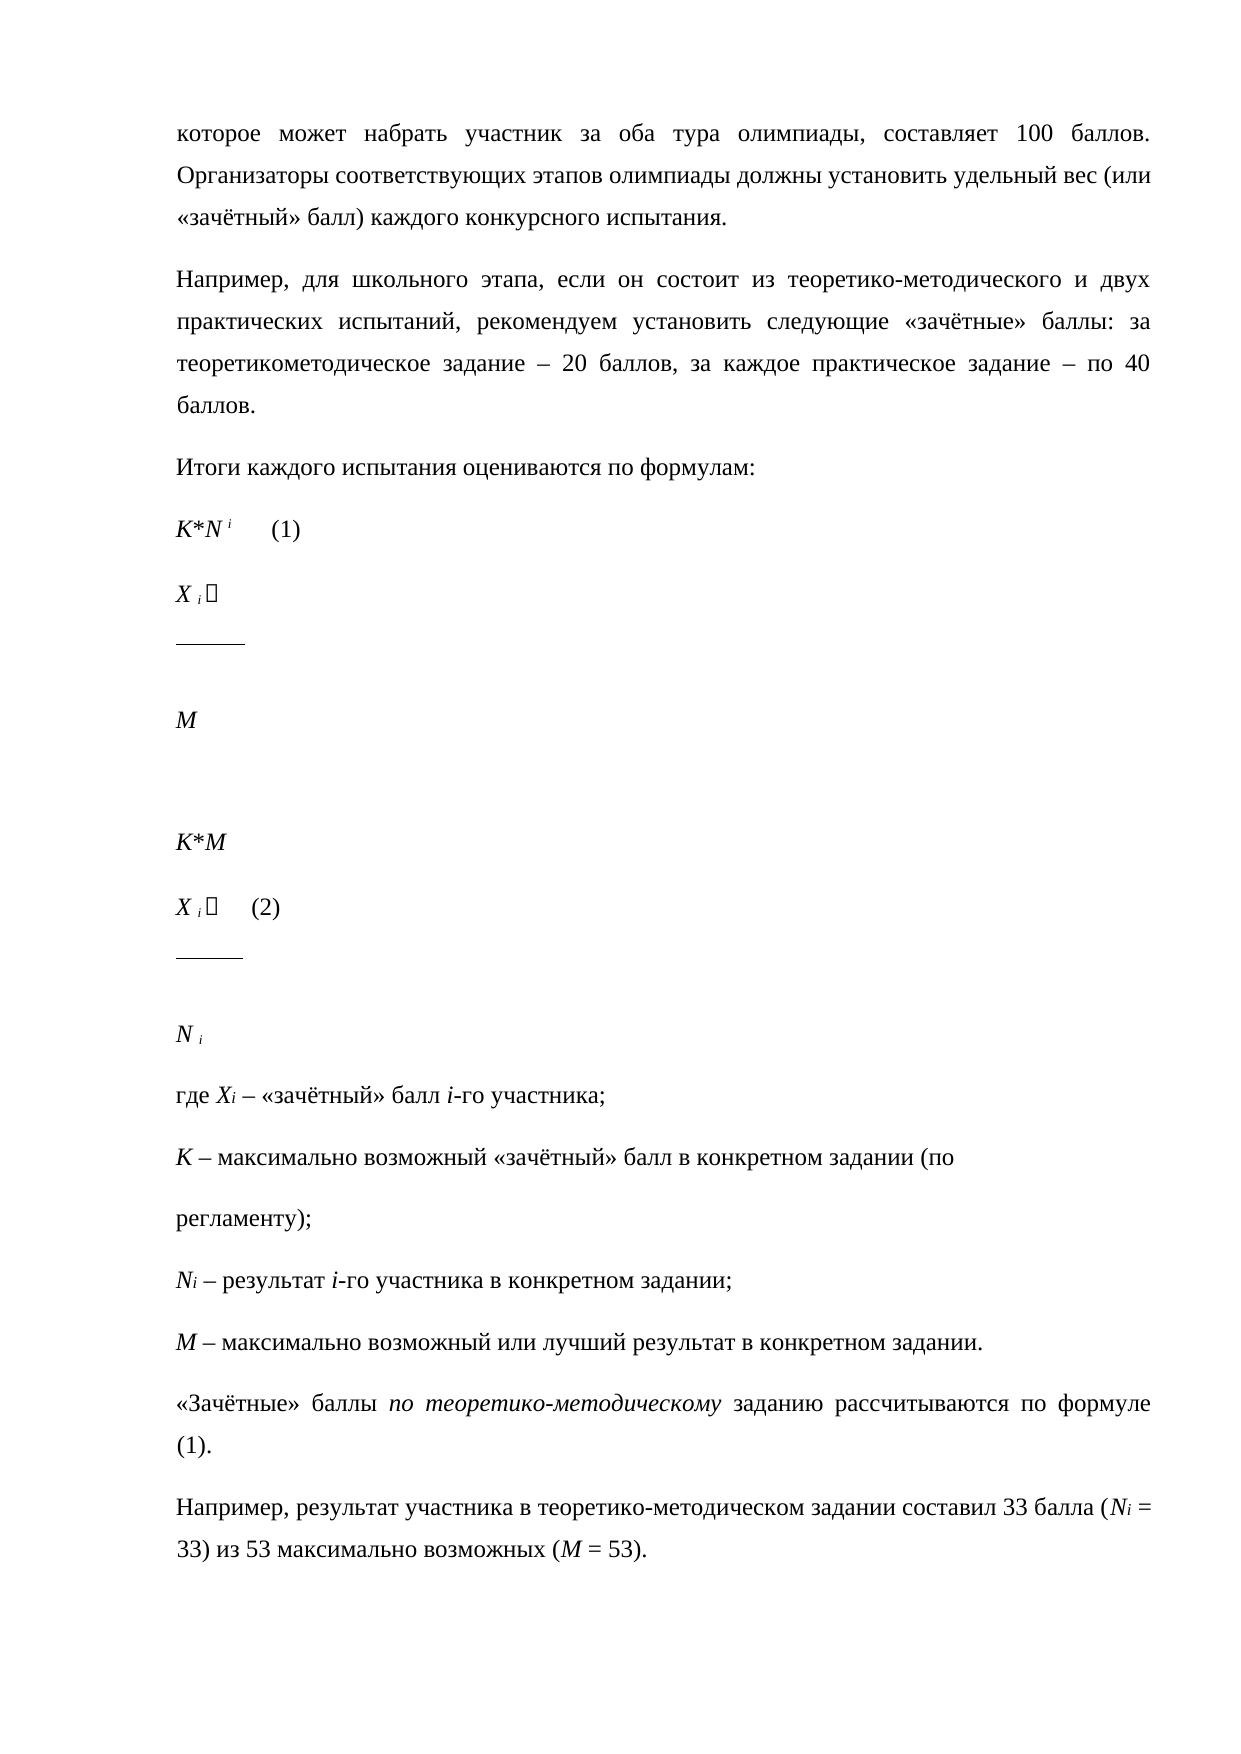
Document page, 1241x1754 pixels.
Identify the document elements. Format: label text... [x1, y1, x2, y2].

text M [176, 705, 1152, 734]
text Итоги каждого испытания оцениваются по формулам: [176, 452, 1152, 481]
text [176, 118, 1152, 231]
text Ni – результат i-го участника в конкретном задании; [176, 1265, 1152, 1294]
text М – максимально возможный или лучший результат в конкретном задании. [176, 1327, 1152, 1355]
text «Зачётные» баллы по теоретико-методическому заданию рассчитываются по формуле (1). [176, 1388, 1152, 1459]
text регламенту); [176, 1203, 1152, 1232]
text X i  [176, 575, 1152, 609]
text N i [176, 1019, 1152, 1047]
text K*M [176, 827, 1152, 856]
text К – максимально возможный «зачётный» балл в конкретном задании (по [176, 1142, 1152, 1171]
text где Хi – «зачётный» балл i-го участника; [176, 1080, 1152, 1109]
text Например, для школьного этапа, если он состоит из теоретико-методического и двух практических испытаний, рекомендуем установить следующие «зачётные» баллы: за теоретикометодическое задание – 20 баллов, за каждое практическое задание – по 40 баллов. [176, 264, 1152, 419]
text X i  (2) [176, 889, 1152, 923]
text K*N i (1) [176, 514, 1152, 542]
text Например, результат участника в теоретико-методическом задании составил 33 балла (Ni = 33) из 53 максимально возможных (М = 53). [176, 1492, 1152, 1563]
